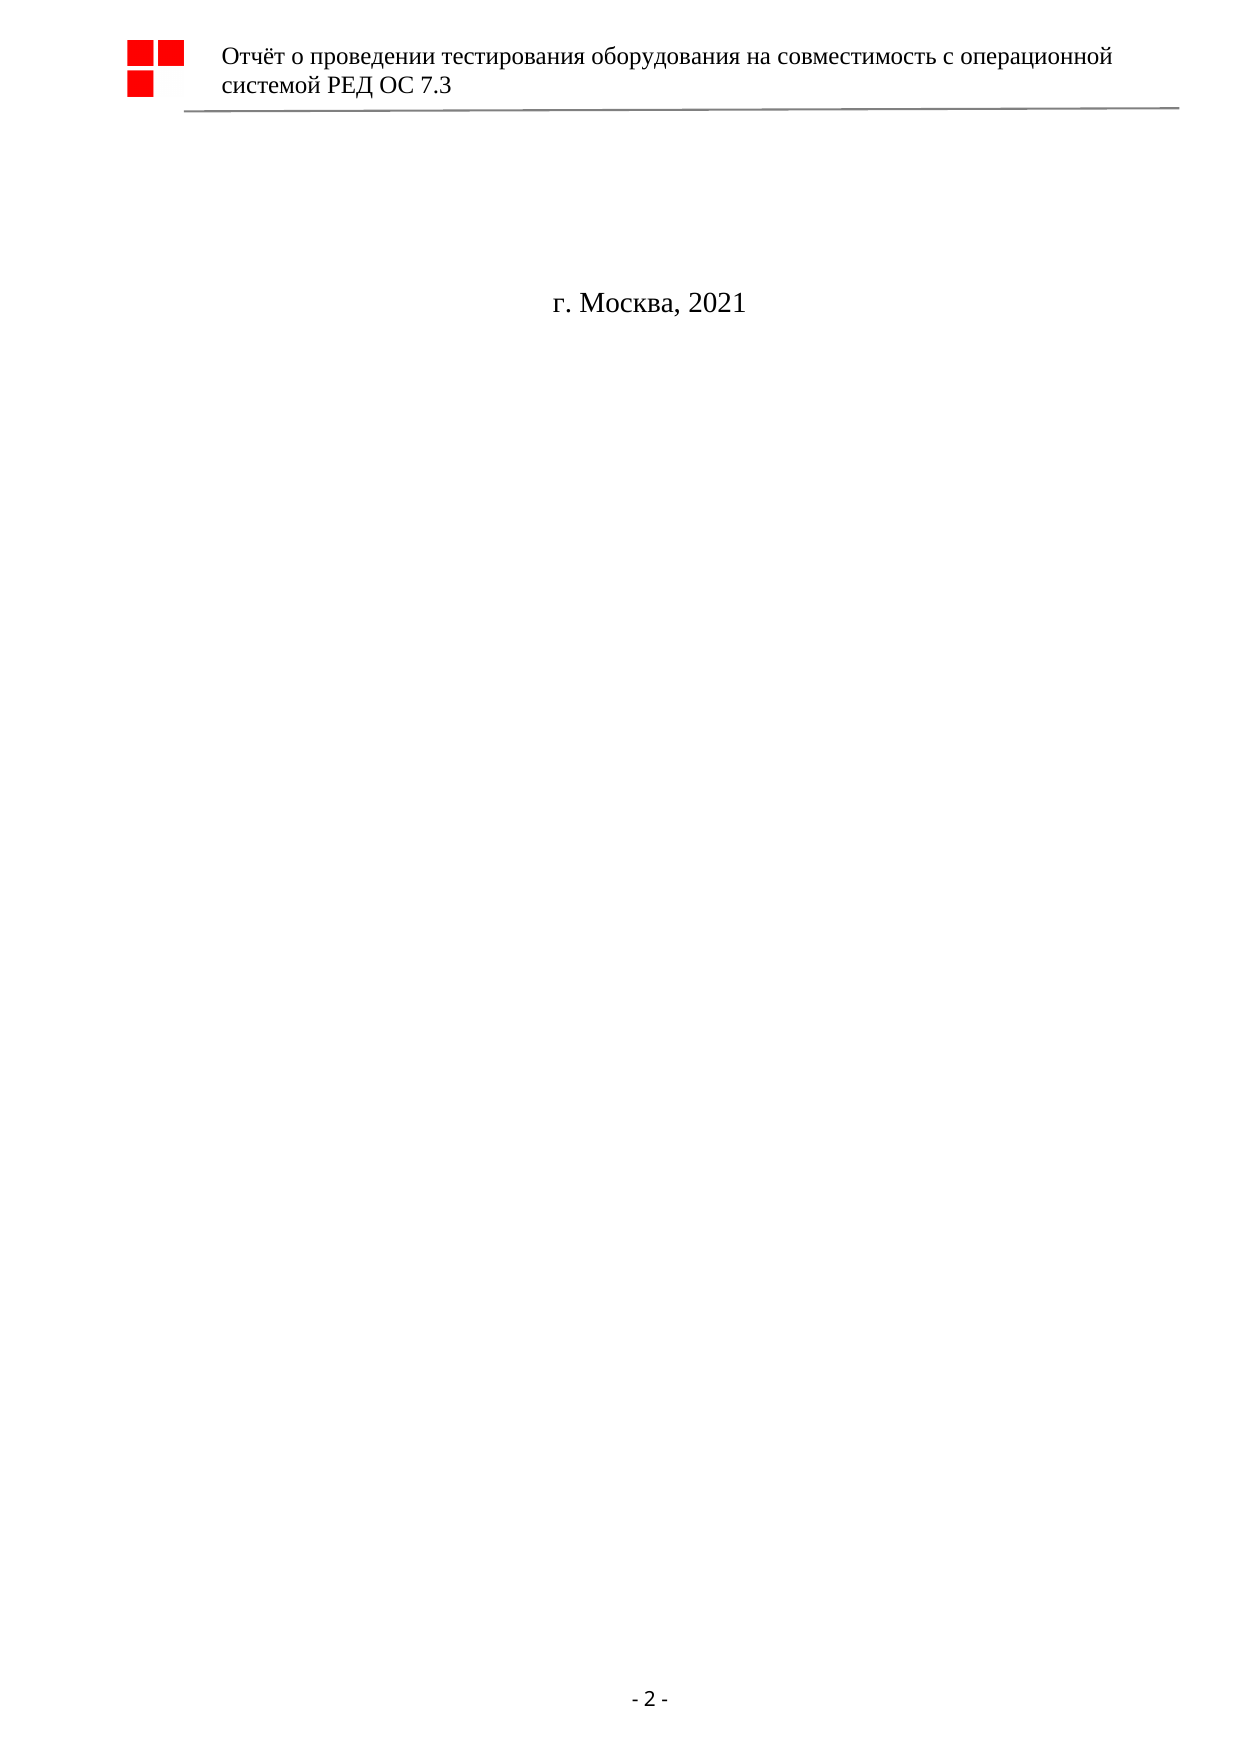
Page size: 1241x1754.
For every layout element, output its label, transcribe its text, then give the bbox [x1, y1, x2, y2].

text г. Москва, 2021 [118, 285, 1181, 319]
picture [127, 40, 184, 97]
